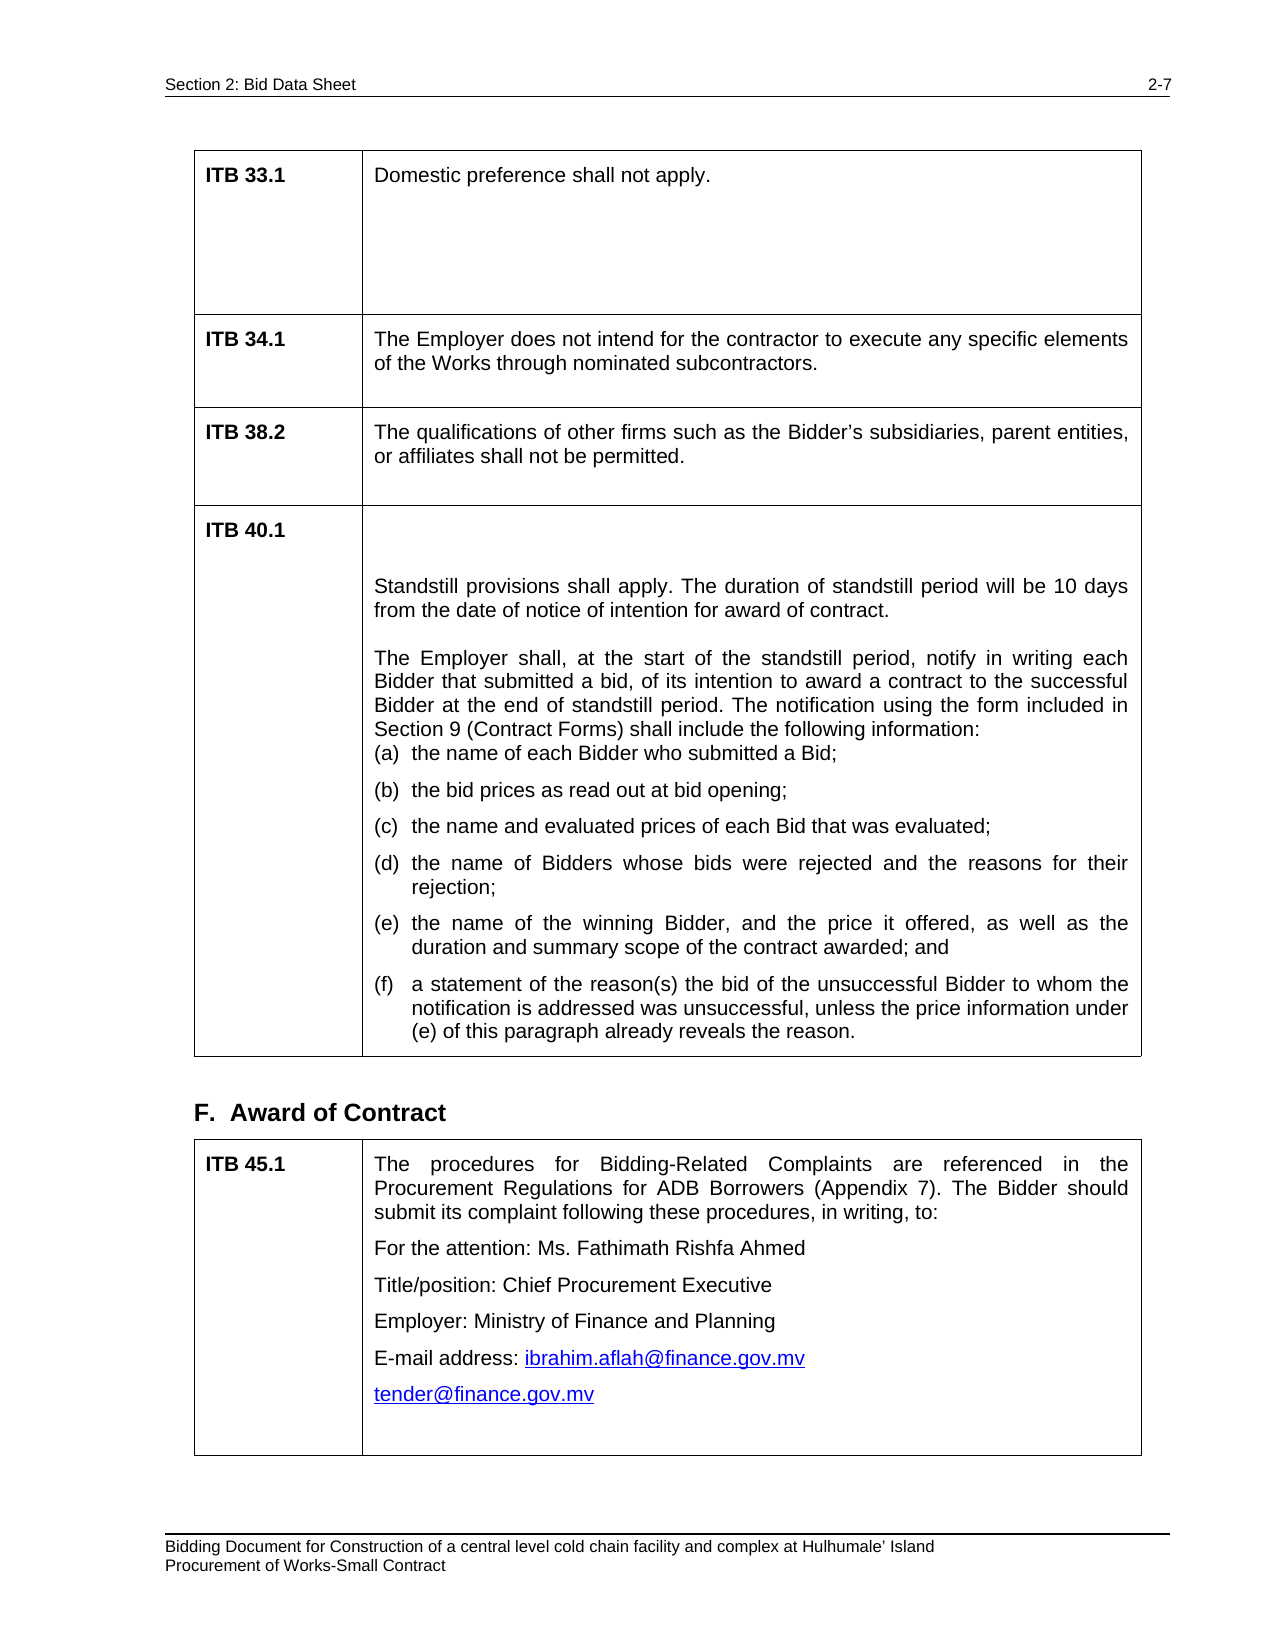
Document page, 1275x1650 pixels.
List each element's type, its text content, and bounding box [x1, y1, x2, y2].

table_header ITB 45.1 [195, 1140, 362, 1455]
text F. Award of Contract [193, 1098, 1170, 1126]
table_cell ITB 33.1 [195, 151, 362, 314]
table_cell ITB 40.1 [195, 506, 362, 1056]
table_header The procedures for Bidding-Related Complaints are referenced in the Procurement Regulations for ADB Borrowers (Appendix 7). The Bidder should submit its complaint following these procedures, in writing, to: For the attention: Ms. Fathimath Rishfa Ahmed Title/position: Chief Procurement Executive Employer: Ministry of Finance and Planning E-mail address: ibrahim.aflah@finance.gov.mv tender@finance.gov.mv [363, 1140, 1141, 1455]
table_cell Domestic preference shall not apply. [363, 151, 1141, 314]
table_cell The Employer does not intend for the contractor to execute any specific elements of the Works through nominated subcontractors. [363, 315, 1141, 407]
table_cell Standstill provisions shall apply. The duration of standstill period will be 10 days from the date of notice of intention for award of contract. The Employer shall, at the start of the standstill period, notify in writing each Bidder that submitted a bid, of its intention to award a contract to the successful Bidder at the end of standstill period. The notification using the form included in Section 9 (Contract Forms) shall include the following information: the name of each Bidder who submitted a Bid; the bid prices as read out at bid opening; the name and evaluated prices of each Bid that was evaluated; the name of Bidders whose bids were rejected and the reasons for their rejection; the name of the winning Bidder, and the price it offered, as well as the duration and summary scope of the contract awarded; and a statement of the reason(s) the bid of the unsuccessful Bidder to whom the notification is addressed was unsuccessful, unless the price information under (e) of this paragraph already reveals the reason. [363, 506, 1141, 1056]
table_cell ITB 38.2 [195, 408, 362, 505]
table_cell ITB 34.1 [195, 315, 362, 407]
table_cell The qualifications of other firms such as the Bidder’s subsidiaries, parent entities, or affiliates shall not be permitted. [363, 408, 1141, 505]
